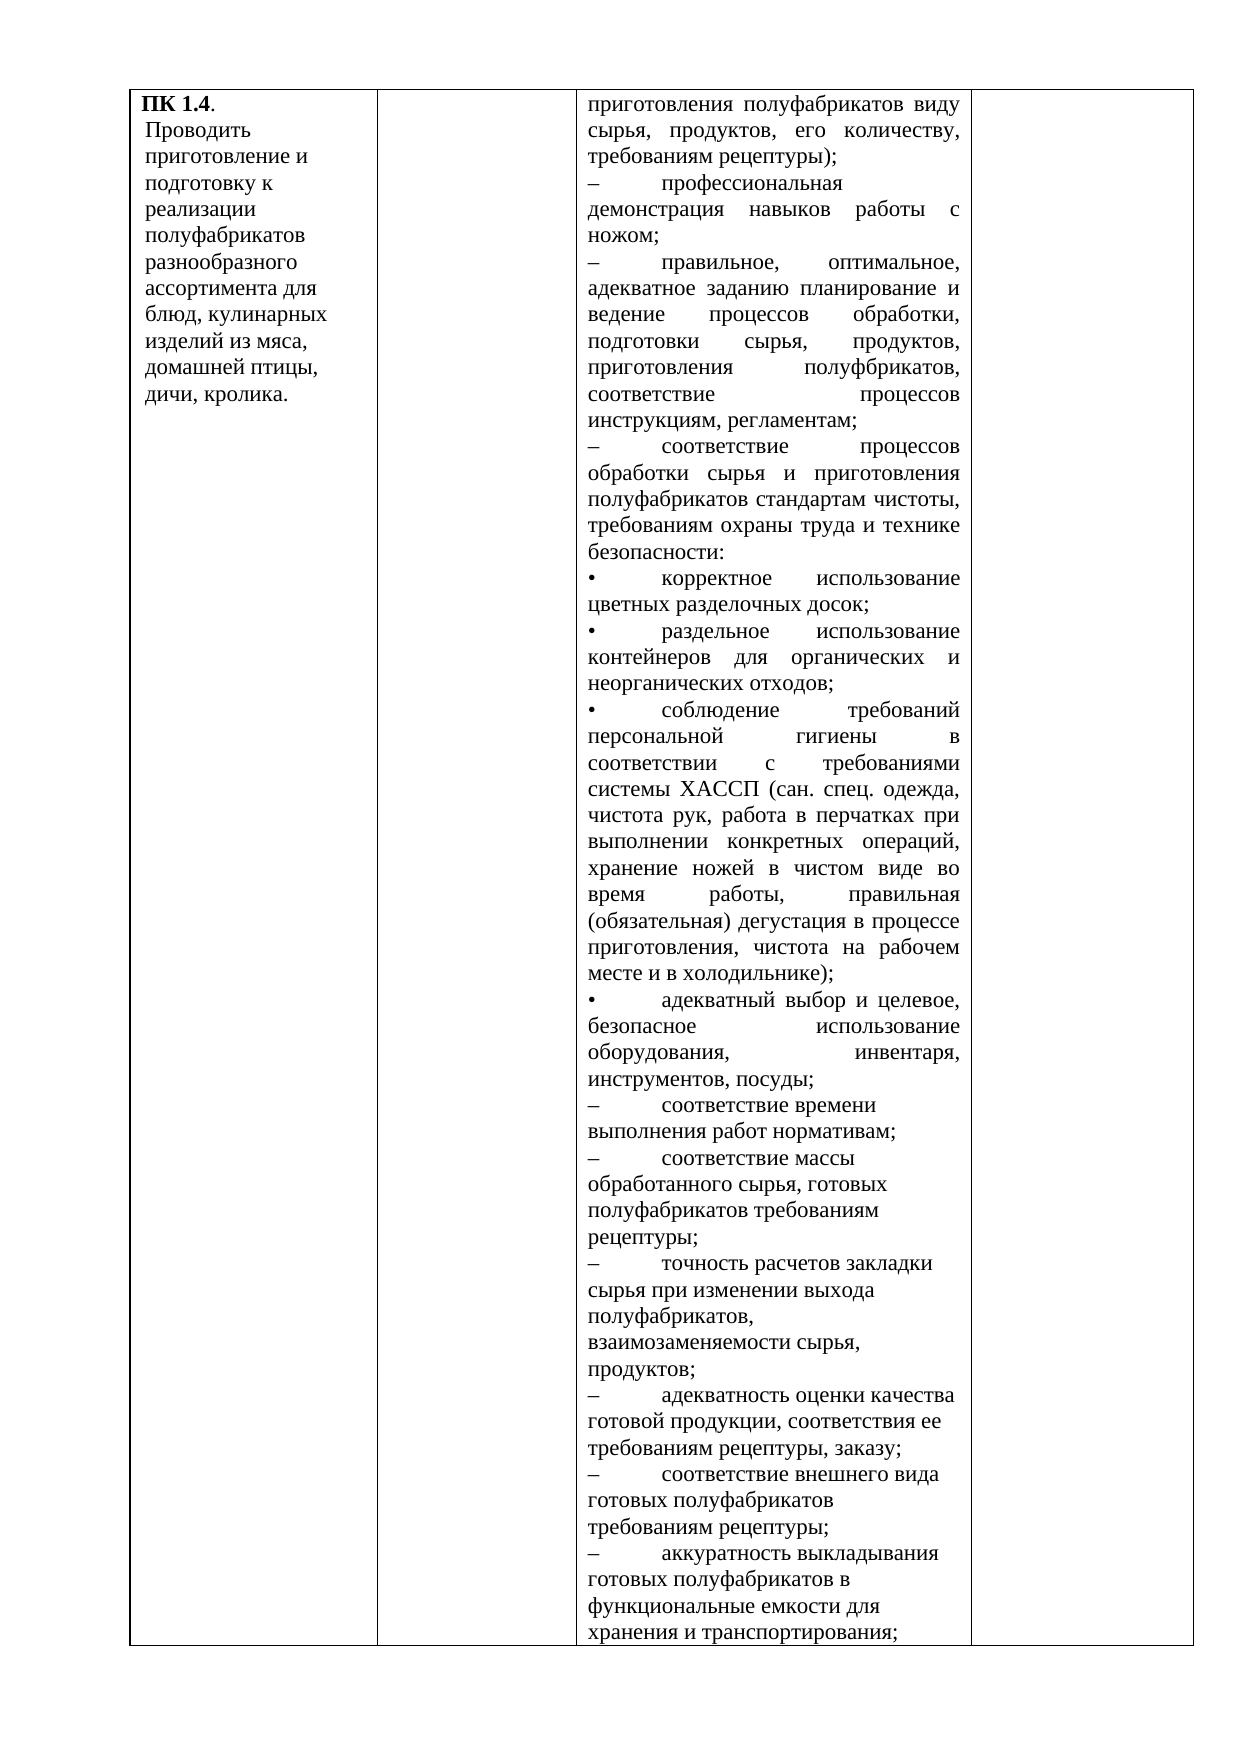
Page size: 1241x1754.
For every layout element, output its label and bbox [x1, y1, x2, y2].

table_cell [378, 90, 576, 1644]
table_cell [131, 90, 377, 1644]
table_cell [577, 90, 971, 1644]
